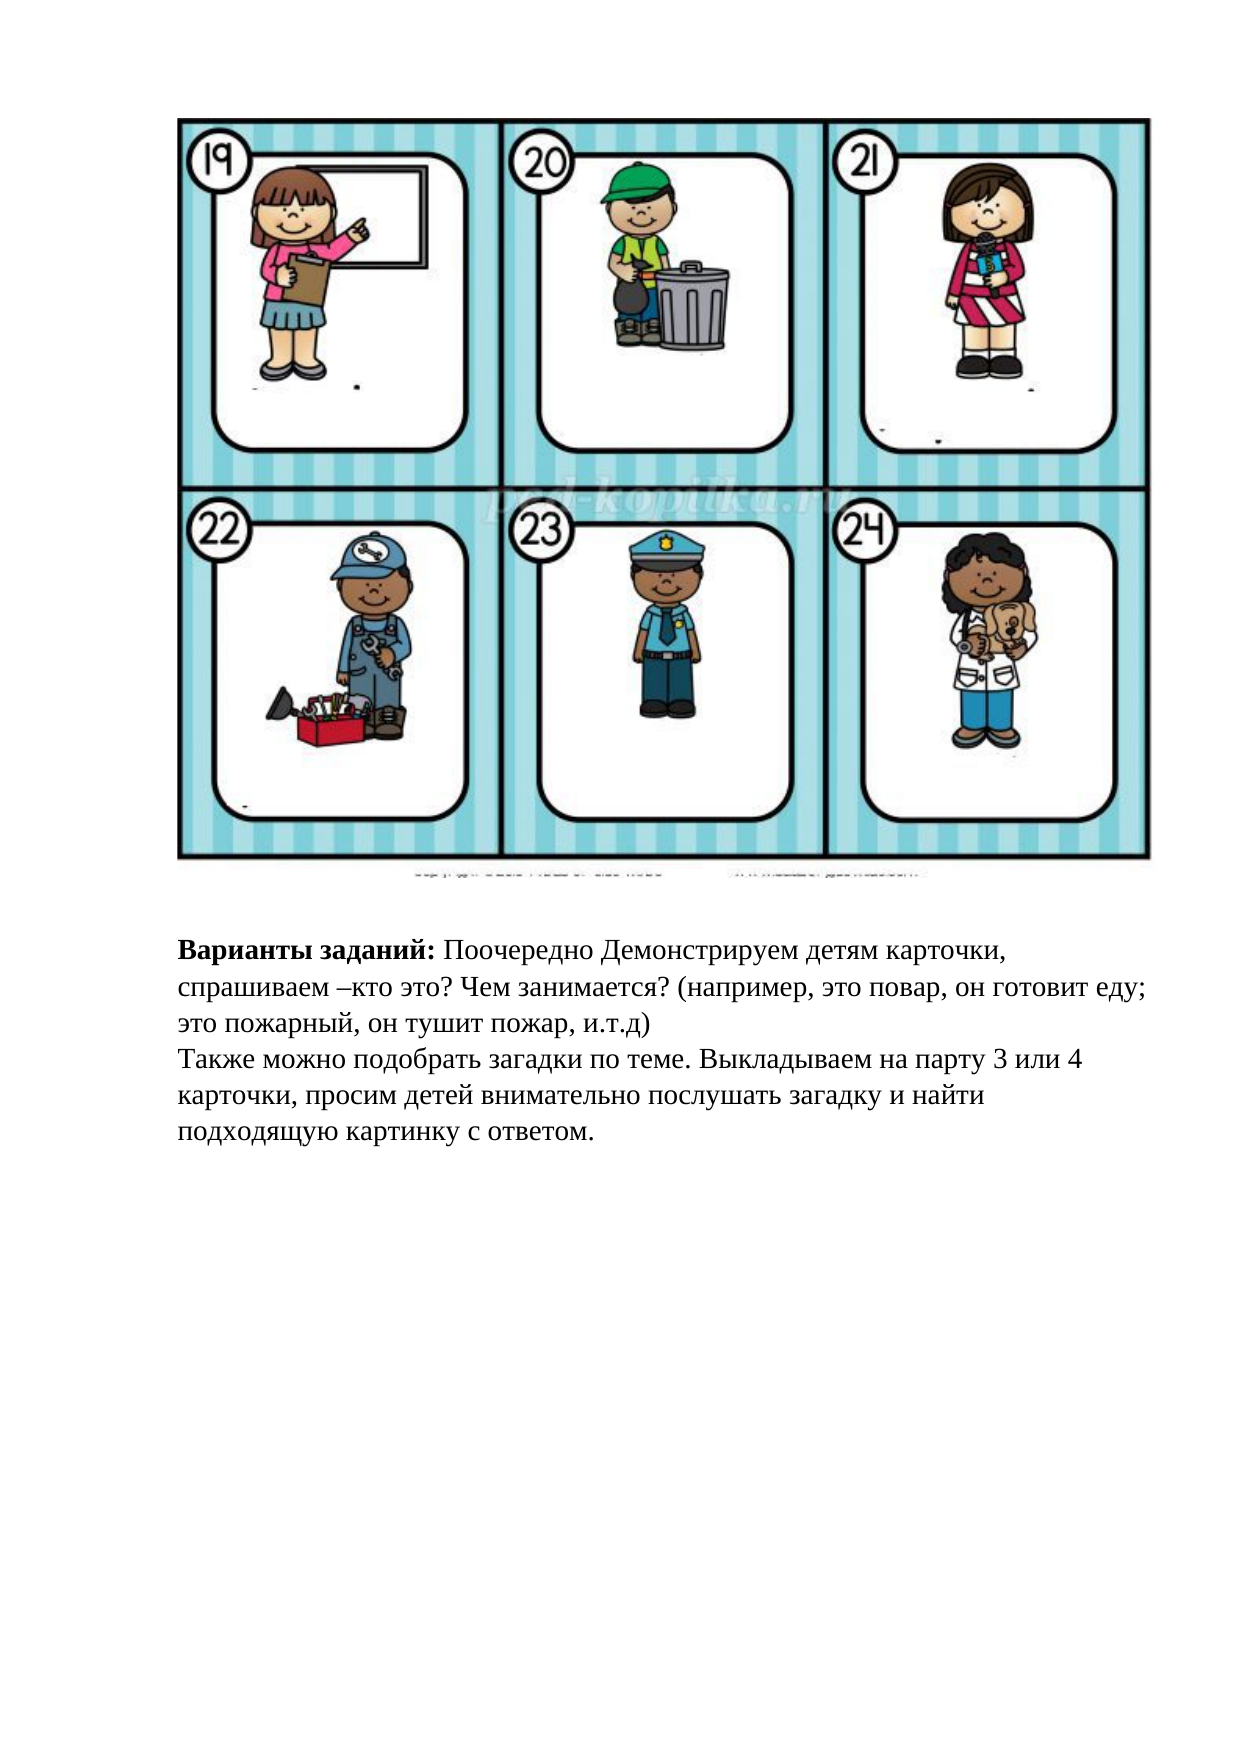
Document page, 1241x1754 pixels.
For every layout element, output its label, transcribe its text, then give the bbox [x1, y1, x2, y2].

picture [177, 118, 1160, 878]
text Варианты заданий: Поочередно Демонстрируем детям карточки, спрашиваем –кто это? Чем занимается? (например, это повар, он готовит еду; это пожарный, он тушит пожар, и.т.д) Также можно подобрать загадки по теме. Выкладываем на парту 3 или 4 карточки, просим детей внимательно послушать загадку и найти подходящую картинку с ответом. [177, 896, 1152, 1147]
